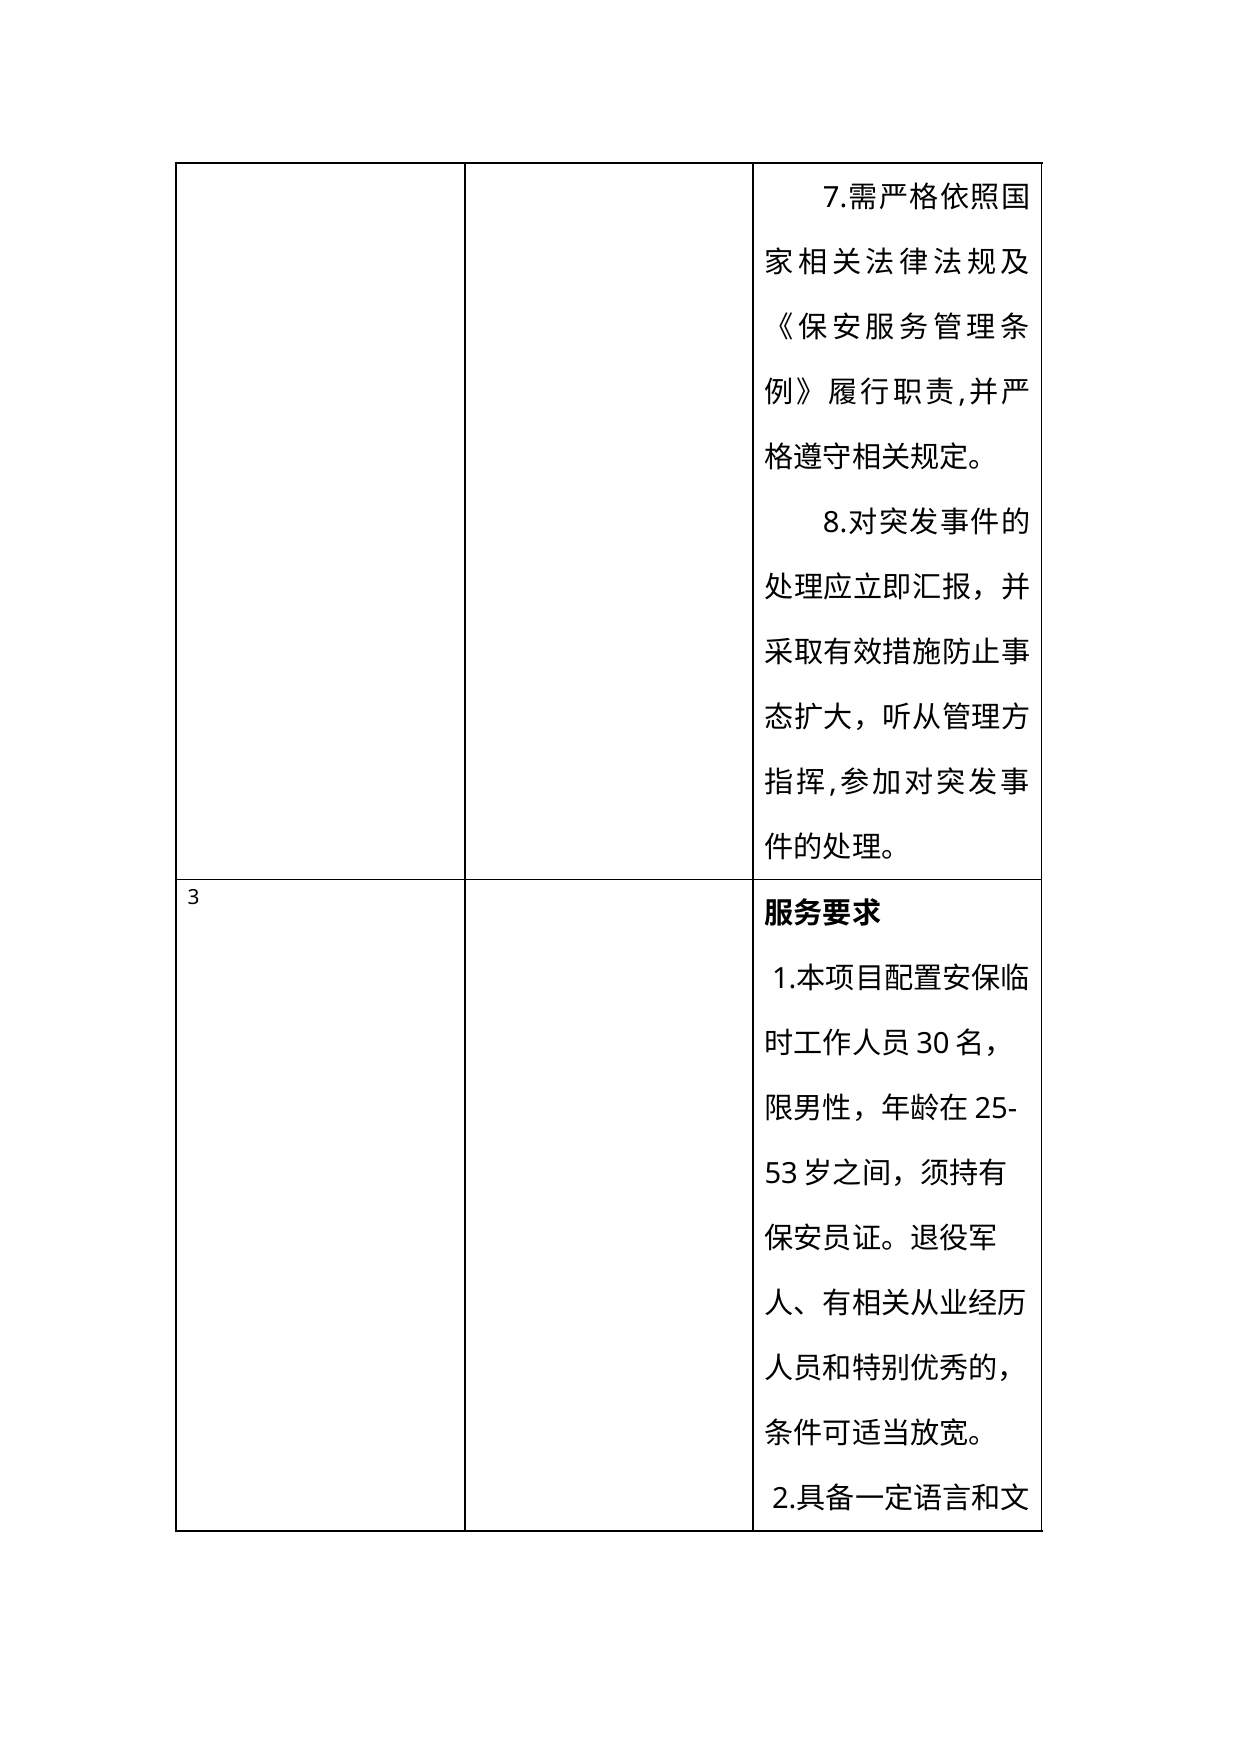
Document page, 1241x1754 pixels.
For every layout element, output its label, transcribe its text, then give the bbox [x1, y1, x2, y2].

table_cell [466, 880, 752, 1530]
table_cell 2 [177, 164, 464, 878]
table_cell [754, 164, 1041, 878]
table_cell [754, 880, 1041, 1530]
table_cell 3 [177, 880, 464, 1530]
table_cell [466, 164, 752, 878]
